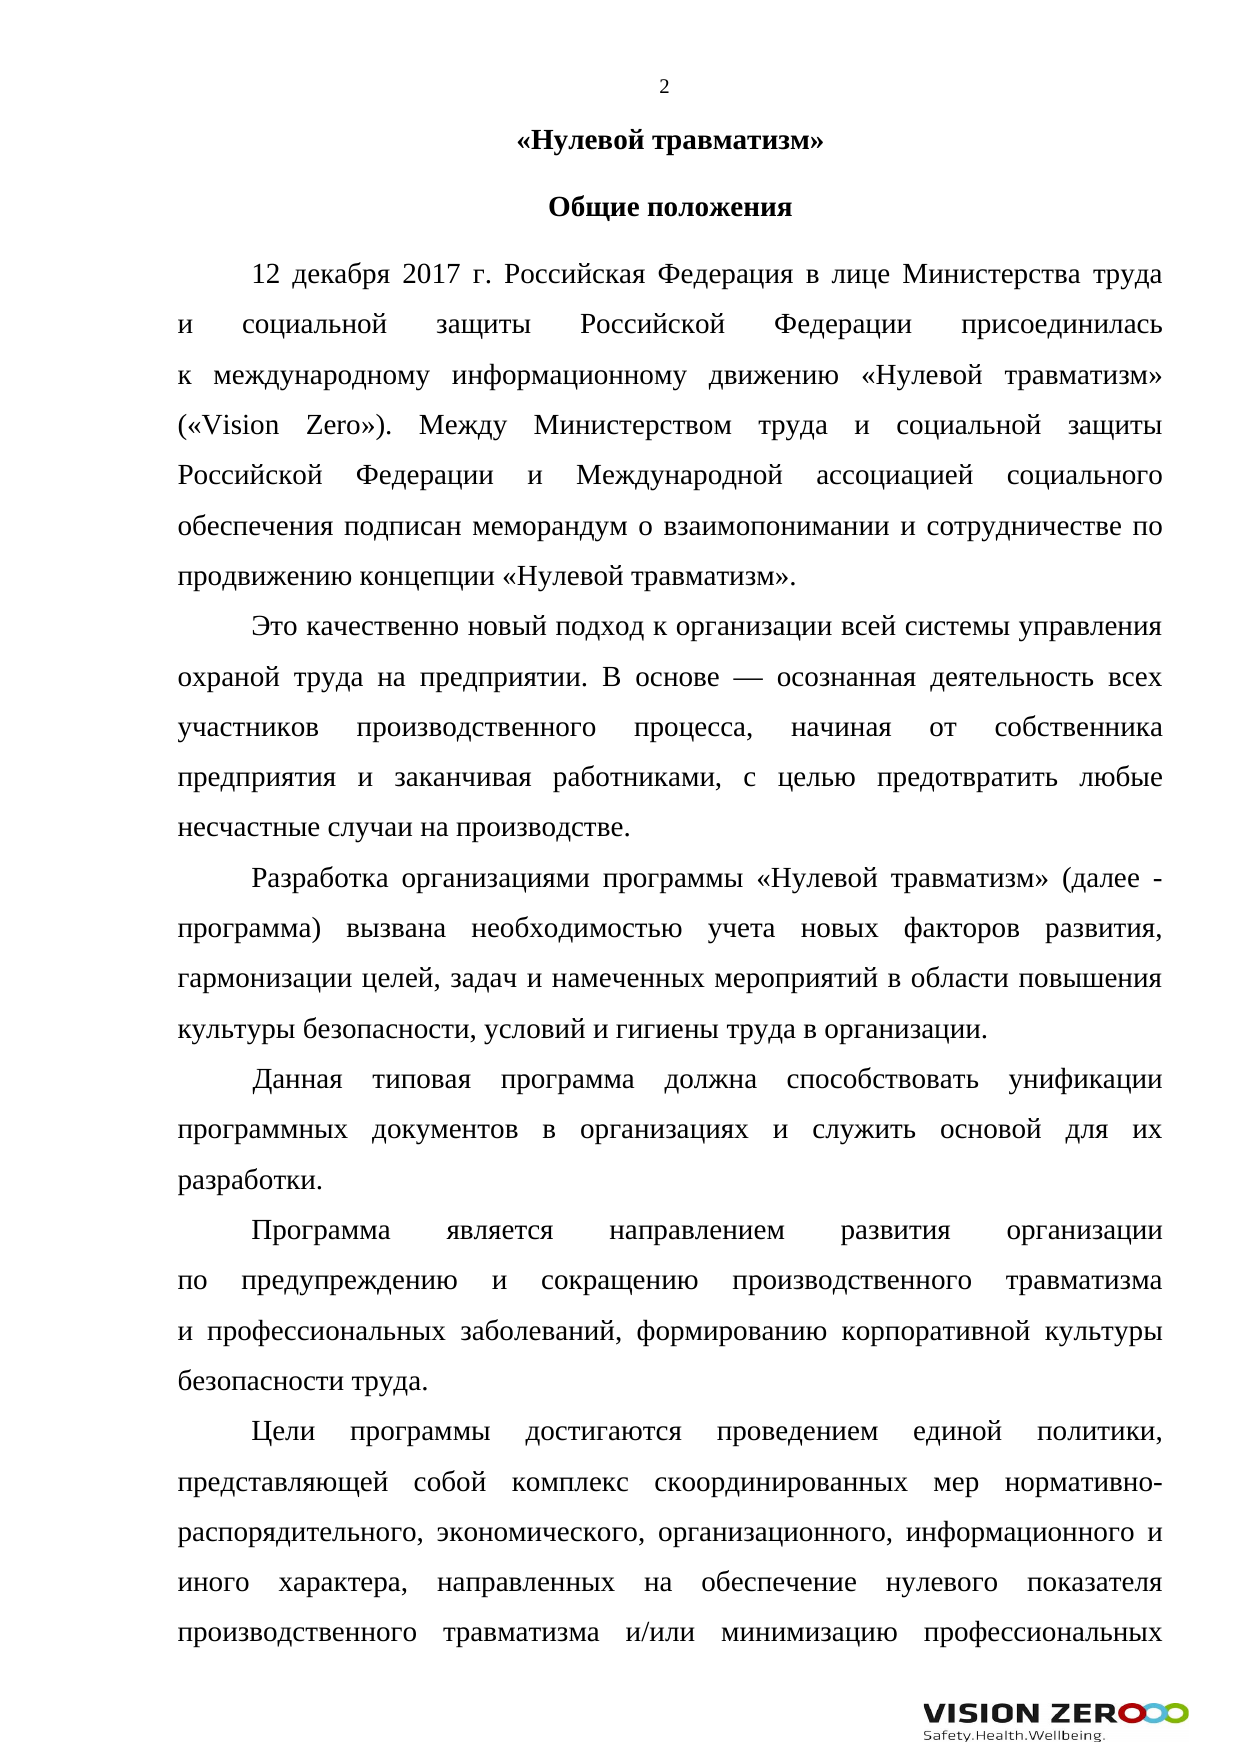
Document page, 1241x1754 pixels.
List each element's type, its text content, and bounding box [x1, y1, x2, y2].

text «Нулевой травматизм» [177, 122, 1163, 156]
text Общие положения [177, 189, 1163, 223]
text Данная типовая программа должна способствовать унификации программных документов в организациях и служить основой для их разработки. [177, 1061, 1163, 1195]
text Это качественно новый подход к организации всей системы управления охраной труда на предприятии. В основе — осознанная деятельность всех участников производственного процесса, начиная от собственника предприятия и заканчивая работниками, с целью предотвратить любые несчастные случаи на производстве. [177, 608, 1163, 843]
text Разработка организациями программы «Нулевой травматизм» (далее - программа) вызвана необходимостью учета новых факторов развития, гармонизации целей, задач и намеченных мероприятий в области повышения культуры безопасности, условий и гигиены труда в организации. [177, 860, 1163, 1044]
text 12 декабря . Российская Федерация в лице Министерства труда и социальной защиты Российской Федерации присоединилась к международному информационному движению «Нулевой травматизм» («Vision Zero»). Между Министерством труда и социальной защиты Российской Федерации и Международной ассоциацией социального обеспечения подписан меморандум о взаимопонимании и сотрудничестве по продвижению концепции «Нулевой травматизм». [177, 256, 1163, 592]
picture [923, 1703, 1189, 1742]
text Программа является направлением развития организации по предупреждению и сокращению производственного травматизма и профессиональных заболеваний, формированию корпоративной культуры безопасности труда. [177, 1212, 1163, 1397]
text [177, 1413, 1163, 1648]
